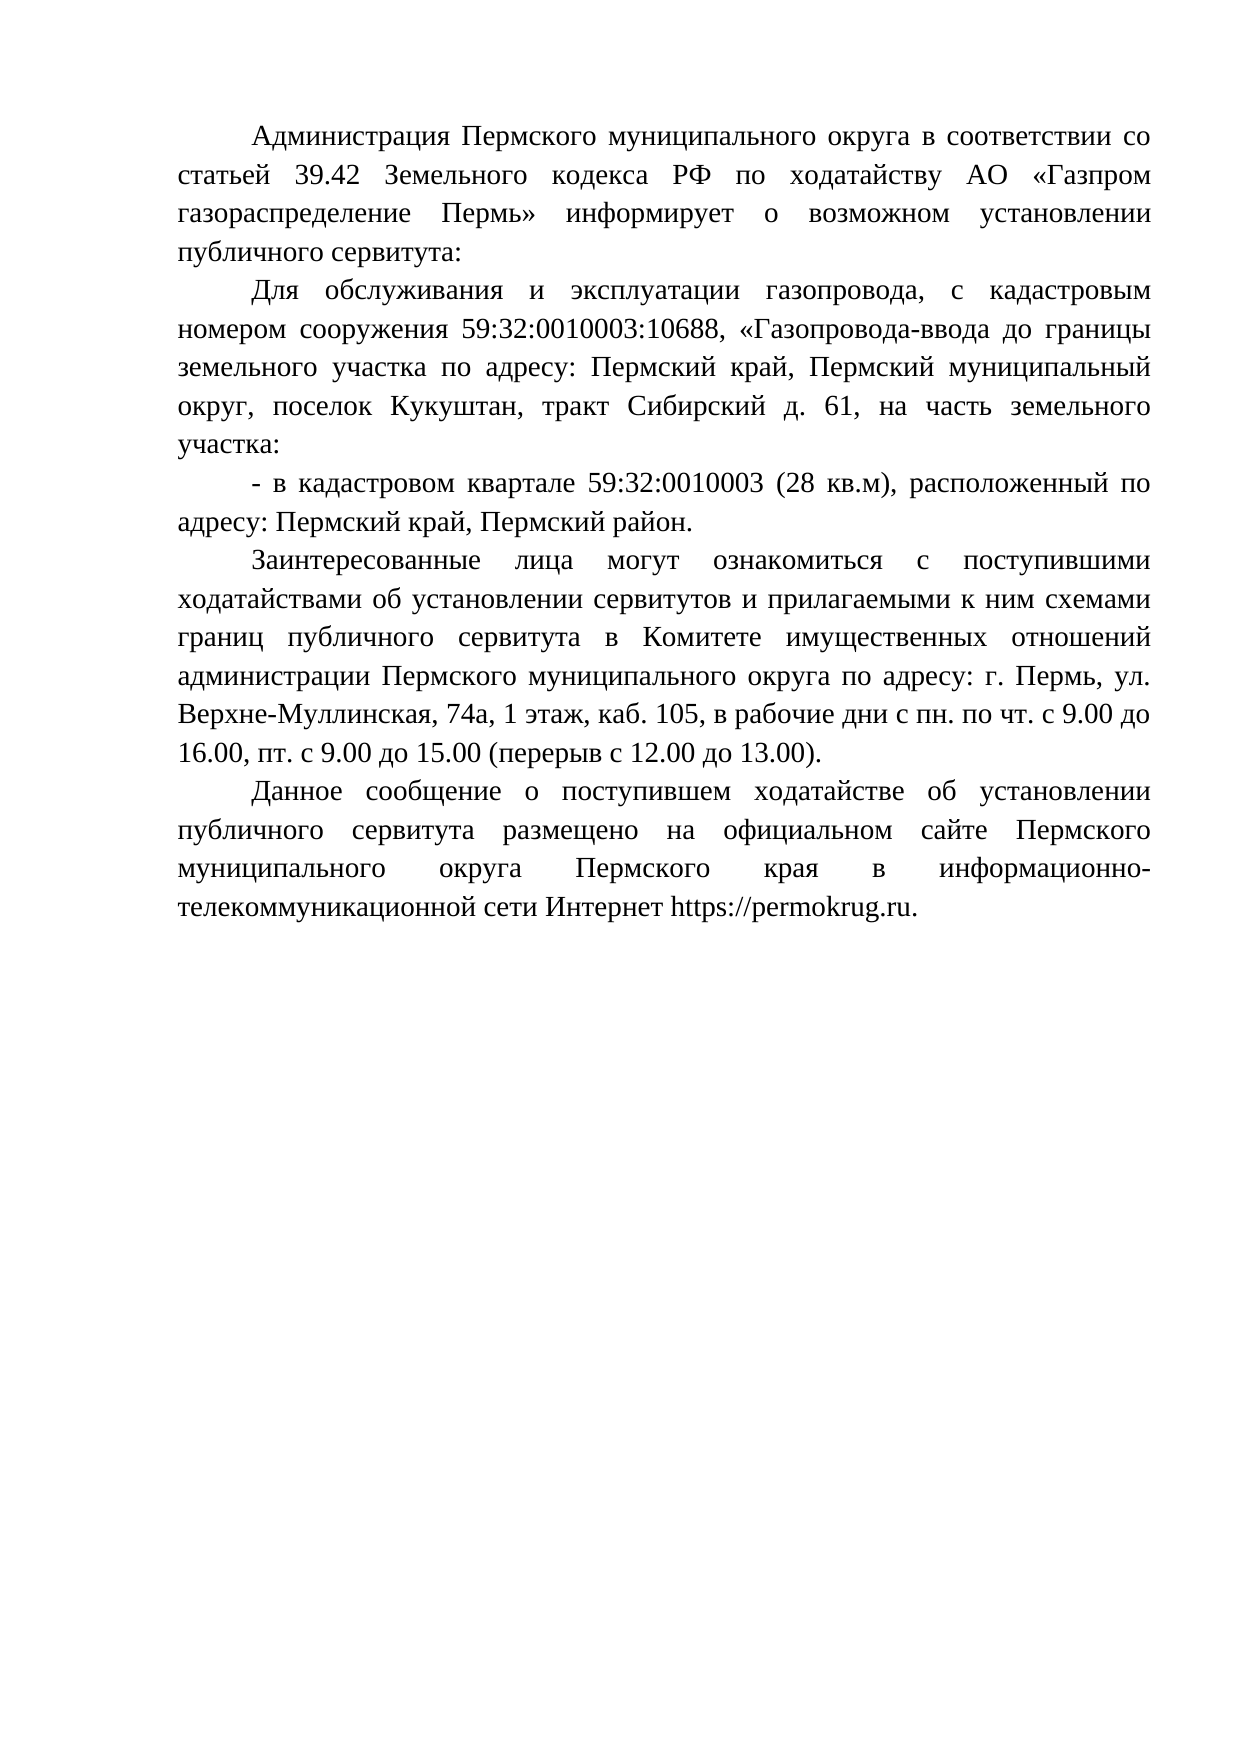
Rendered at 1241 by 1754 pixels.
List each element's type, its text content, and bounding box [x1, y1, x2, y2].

text Данное сообщение о поступившем ходатайстве об установлении публичного сервитута размещено на официальном сайте Пермского муниципального округа Пермского края в информационно-телекоммуникационной сети Интернет https://permokrug.ru. [177, 773, 1152, 923]
text Заинтересованные лица могут ознакомиться с поступившими ходатайствами об установлении сервитутов и прилагаемыми к ним схемами границ публичного сервитута в Комитете имущественных отношений администрации Пермского муниципального округа по адресу: г. Пермь, ул. Верхне-Муллинская, 74а, 1 этаж, каб. 105, в рабочие дни с пн. по чт. с 9.00 до 16.00, пт. с 9.00 до 15.00 (перерыв с 12.00 до 13.00). [177, 542, 1152, 768]
text Для обслуживания и эксплуатации газопровода, с кадастровым номером сооружения 59:32:0010003:10688, «Газопровода-ввода до границы земельного участка по адресу: Пермский край, Пермский муниципальный округ, поселок Кукуштан, тракт Сибирский д. 61, на часть земельного участка: [177, 272, 1152, 460]
text - в кадастровом квартале 59:32:0010003 (28 кв.м), расположенный по адресу: Пермский край, Пермский район. [177, 465, 1152, 537]
text Администрация Пермского муниципального округа в соответствии со статьей 39.42 Земельного кодекса РФ по ходатайству АО «Газпром газораспределение Пермь» информирует о возможном установлении публичного сервитута: [177, 118, 1152, 267]
